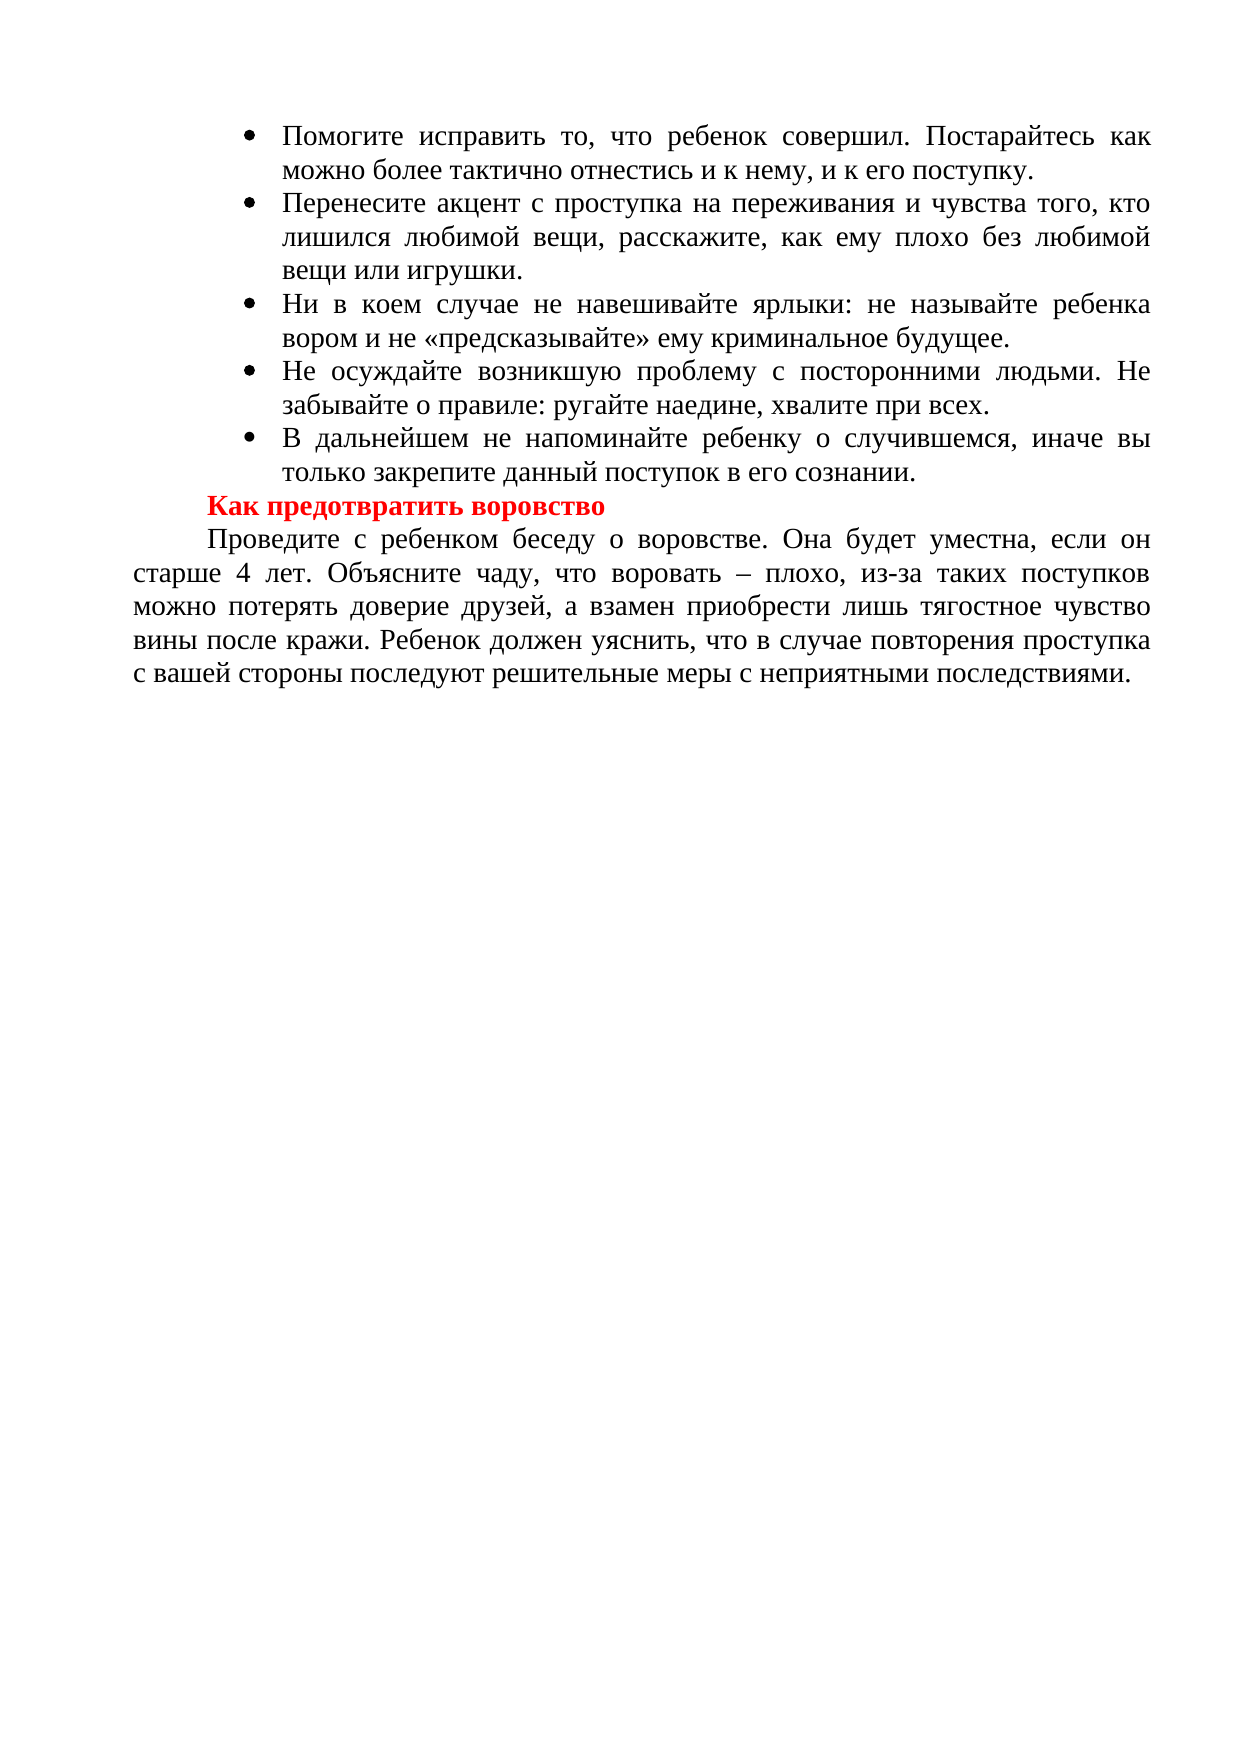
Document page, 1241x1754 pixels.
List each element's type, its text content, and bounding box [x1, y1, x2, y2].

text Проведите с ребенком беседу о воровстве. Она будет уместна, если он старше 4 лет. Объясните чаду, что воровать – плохо, из-за таких поступков можно потерять доверие друзей, а взамен приобрести лишь тягостное чувство вины после кражи. Ребенок должен уяснить, что в случае повторения проступка с вашей стороны последуют решительные меры с неприятными последствиями. [133, 521, 1152, 689]
list Не осуждайте возникшую проблему с посторонними людьми. Не забывайте о правиле: ругайте наедине, хвалите при всех. [244, 353, 1152, 420]
list Ни в коем случае не навешивайте ярлыки: не называйте ребенка вором и не «предсказывайте» ему криминальное будущее. [244, 286, 1152, 353]
list В дальнейшем не напоминайте ребенку о случившемся, иначе вы только закрепите данный поступок в его сознании. [244, 420, 1152, 488]
list Перенесите акцент с проступка на переживания и чувства того, кто лишился любимой вещи, расскажите, как ему плохо без любимой вещи или игрушки. [244, 185, 1152, 286]
list Помогите исправить то, что ребенок совершил. Постарайтесь как можно более тактично отнестись и к нему, и к его поступку. [244, 118, 1152, 185]
text Как предотвратить воровство [133, 488, 1152, 521]
